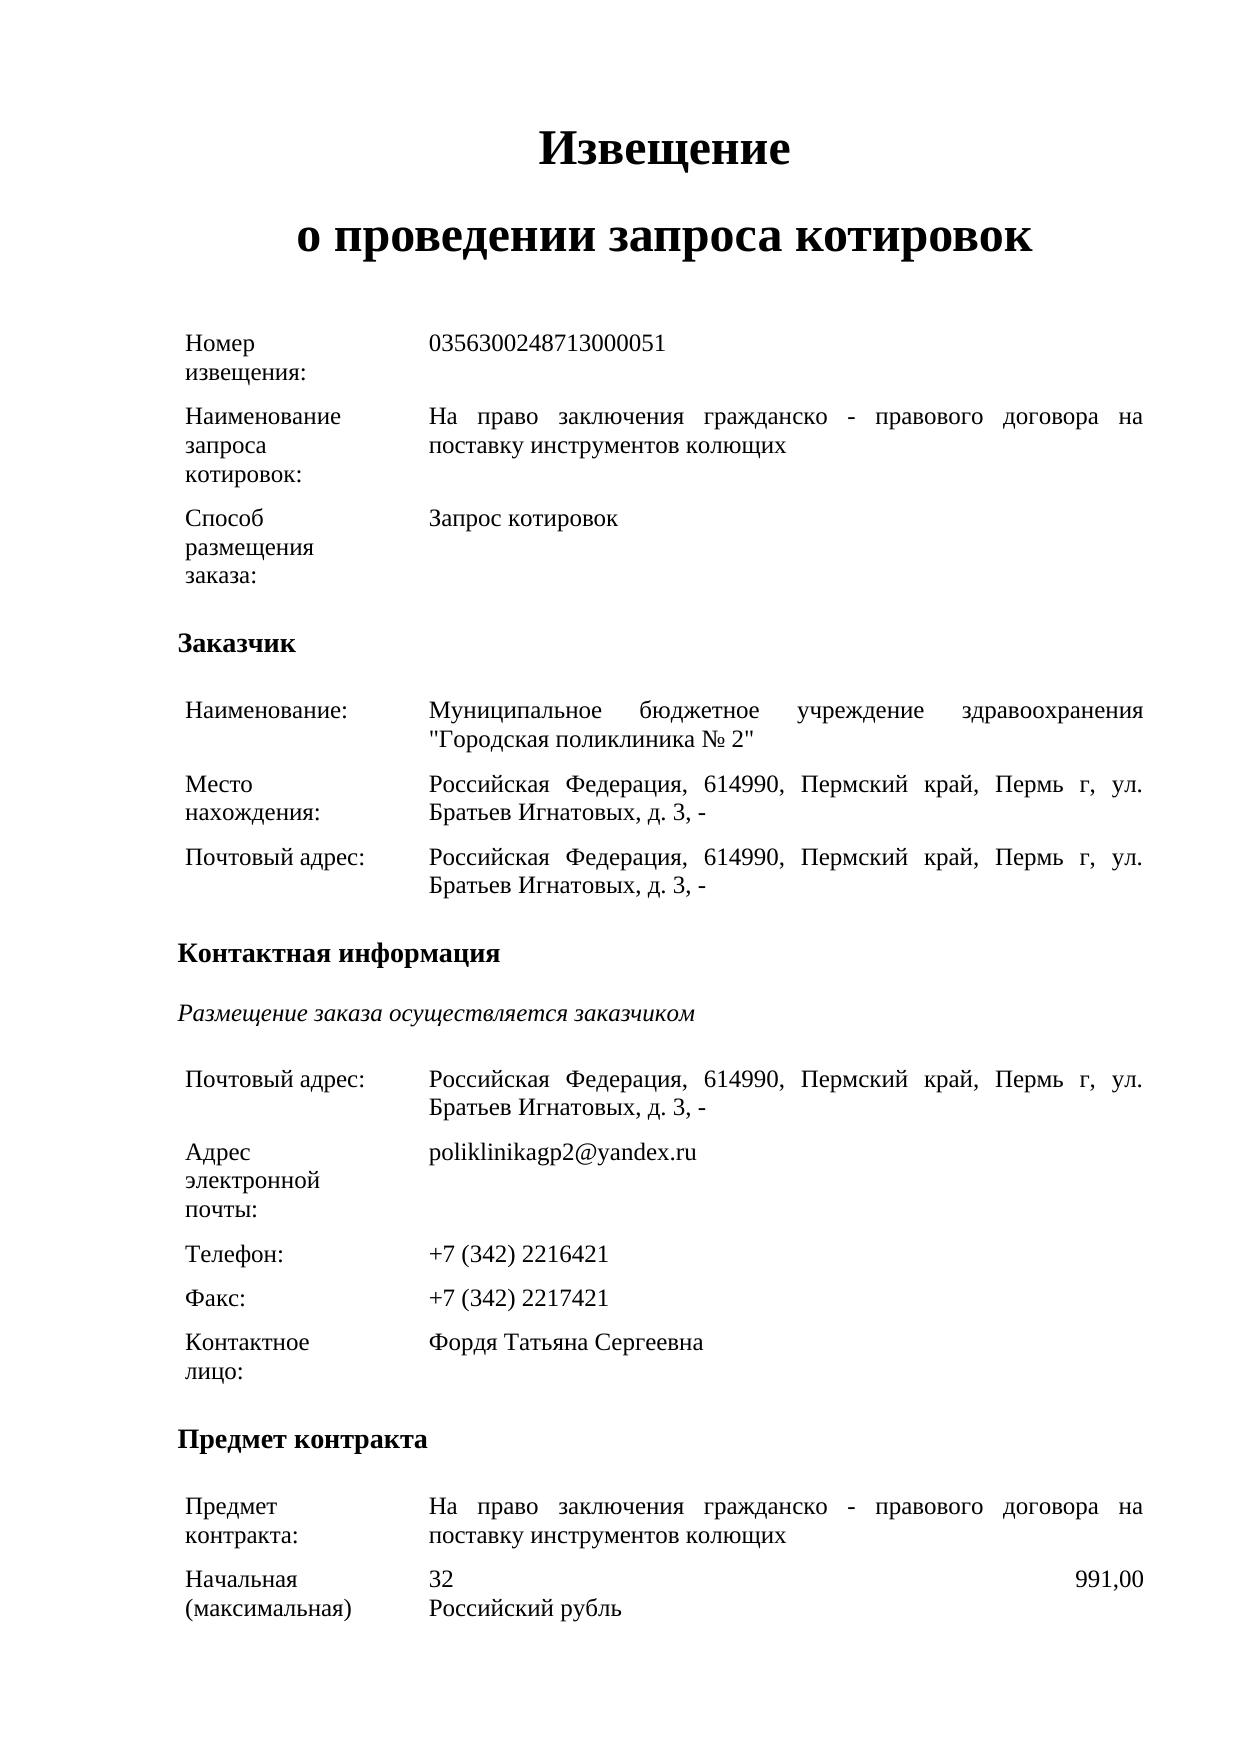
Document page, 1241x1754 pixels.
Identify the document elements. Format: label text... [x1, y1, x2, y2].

text о проведении запроса котировок [177, 205, 1152, 262]
table_cell Российская Федерация, 614990, Пермский край, Пермь г, ул. Братьев Игнатовых, д. 3, - [421, 761, 1152, 834]
table_header Почтовый адрес: [177, 1056, 421, 1129]
table_cell +7 (342) 2217421 [421, 1275, 1152, 1319]
table_header 0356300248713000051 [421, 320, 1152, 393]
text Предмет контракта [177, 1422, 1152, 1454]
table_cell Контактное лицо: [177, 1320, 421, 1393]
table_cell Факс: [177, 1275, 421, 1319]
table_cell Место нахождения: [177, 761, 421, 834]
table_header Наименование: [177, 688, 421, 761]
table_header Российская Федерация, 614990, Пермский край, Пермь г, ул. Братьев Игнатовых, д. 3, - [421, 1056, 1152, 1129]
text Извещение [177, 118, 1152, 176]
table_cell Наименование запроса котировок: [177, 393, 421, 495]
table_cell Адрес электронной почты: [177, 1129, 421, 1231]
text Заказчик [177, 626, 1152, 659]
table_header Предмет контракта: [177, 1484, 421, 1557]
table_header На право заключения гражданско - правового договора на поставку инструментов колющих [421, 1484, 1152, 1557]
table_cell poliklinikagp2@yandex.ru [421, 1129, 1152, 1231]
table_cell +7 (342) 2216421 [421, 1231, 1152, 1275]
table_cell Почтовый адрес: [177, 834, 421, 907]
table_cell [421, 1557, 1152, 1630]
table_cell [177, 1557, 421, 1630]
table_cell На право заключения гражданско - правового договора на поставку инструментов колющих [421, 393, 1152, 495]
table_cell Способ размещения заказа: [177, 495, 421, 597]
table_header Муниципальное бюджетное учреждение здравоохранения "Городская поликлиника № 2" [421, 688, 1152, 761]
text Контактная информация [177, 936, 1152, 969]
table_header Номер извещения: [177, 320, 421, 393]
table_cell Фордя Татьяна Сергеевна [421, 1320, 1152, 1393]
text Размещение заказа осуществляется заказчиком [177, 998, 1152, 1027]
table_cell Запрос котировок [421, 495, 1152, 597]
table_cell Телефон: [177, 1231, 421, 1275]
table_cell Российская Федерация, 614990, Пермский край, Пермь г, ул. Братьев Игнатовых, д. 3, - [421, 834, 1152, 907]
